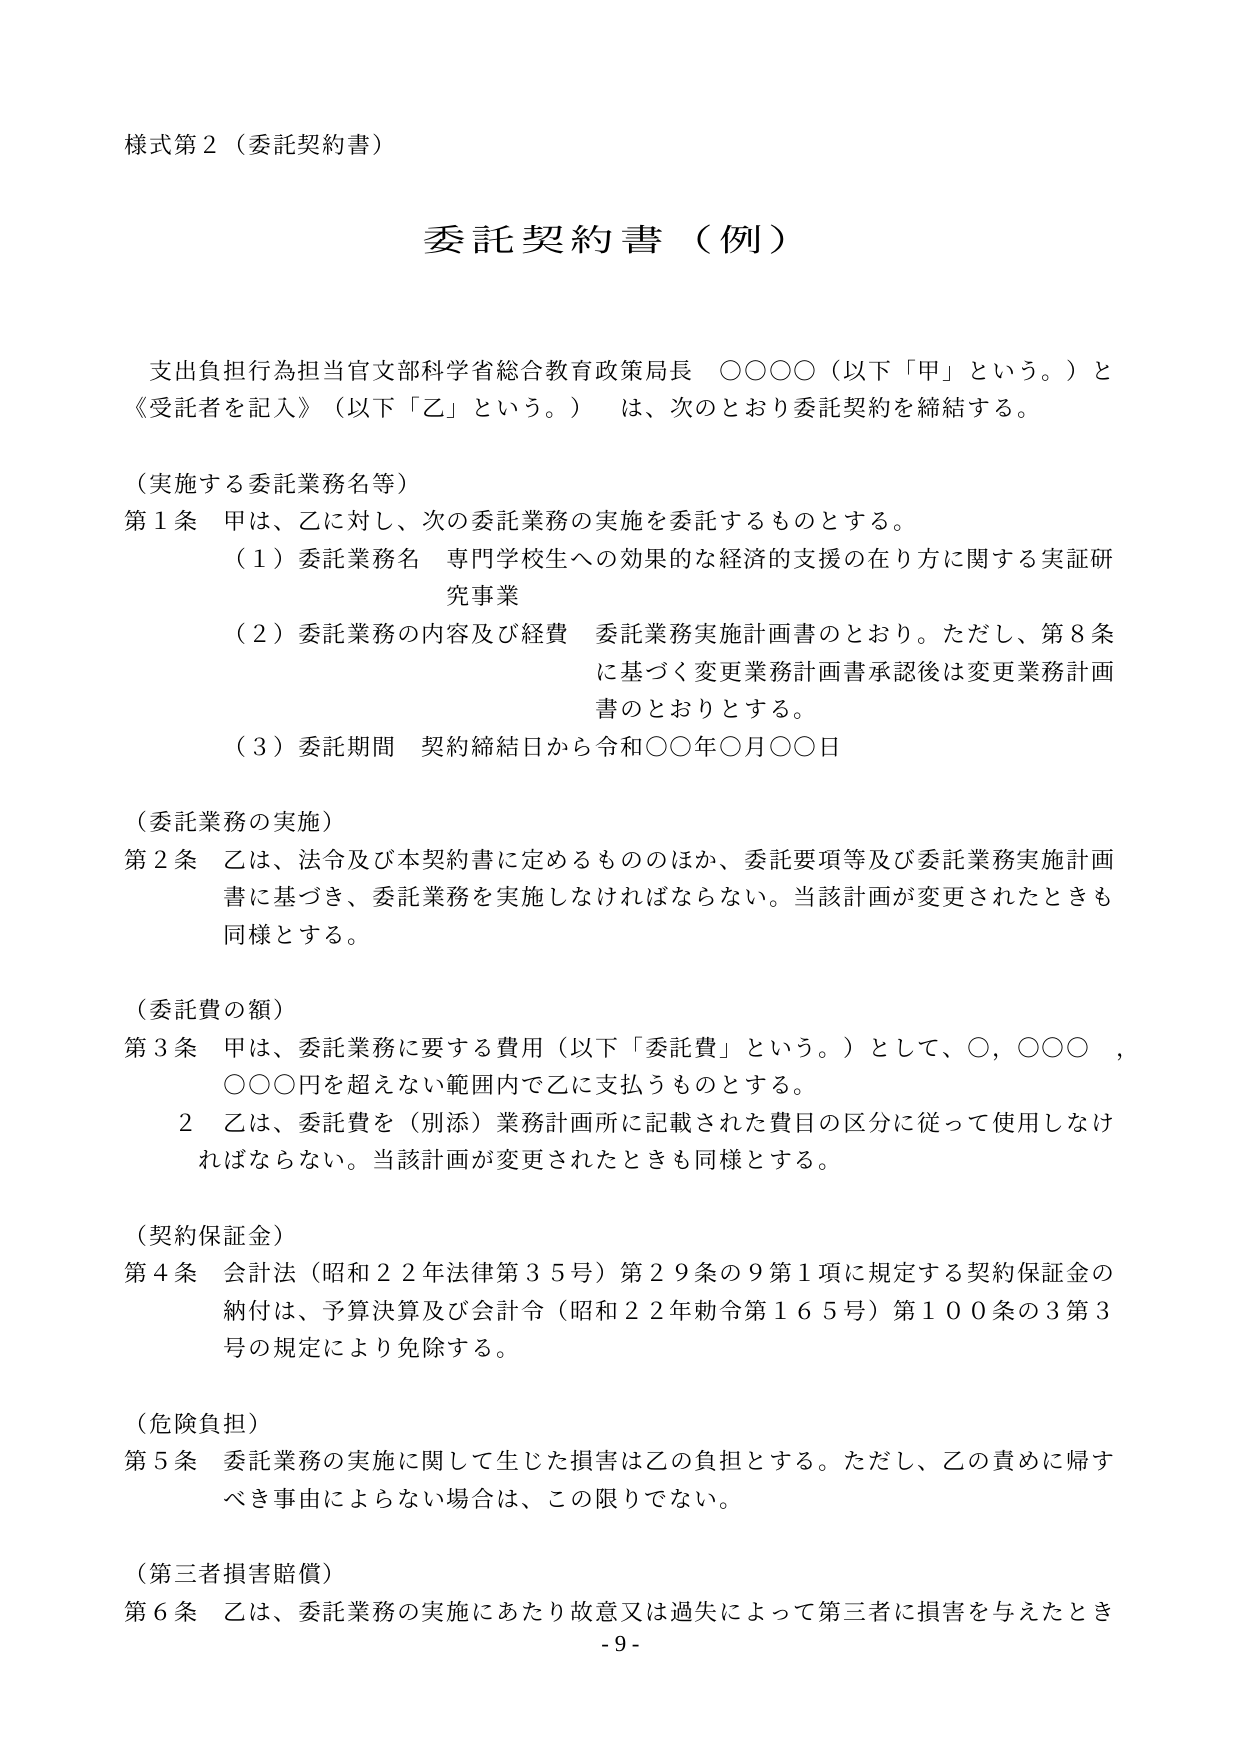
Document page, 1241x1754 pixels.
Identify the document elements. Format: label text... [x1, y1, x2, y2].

text （委託業務の実施） [124, 802, 1116, 839]
text ２ 乙は、委託費を（別添）業務計画所に記載された費目の区分に従って使用しなければならない。当該計画が変更されたときも同様とする。 [124, 1103, 1116, 1178]
text 様式第２（委託契約書） [124, 125, 1116, 162]
text （契約保証金） [124, 1215, 1116, 1253]
text （危険負担） [124, 1403, 1116, 1441]
text （委託費の額） [124, 990, 1116, 1027]
text （実施する委託業務名等） [124, 463, 1116, 501]
text 第２条 乙は、法令及び本契約書に定めるもののほか、委託要項等及び委託業務実施計画書に基づき、委託業務を実施しなければならない。当該計画が変更されたときも同様とする。 [124, 839, 1116, 952]
text （第三者損害賠償） [124, 1554, 1116, 1591]
text 委託契約書（例） [124, 200, 1116, 275]
text 第５条 委託業務の実施に関して生じた損害は乙の負担とする。ただし、乙の責めに帰すべき事由によらない場合は、この限りでない。 [124, 1441, 1116, 1516]
text （２）委託業務の内容及び経費 委託業務実施計画書のとおり。ただし、第８条に基づく変更業務計画書承認後は変更業務計画書のとおりとする。 [199, 614, 1116, 727]
text 第３条 甲は、委託業務に要する費用（以下「委託費」という。）として、○，○○○ ，○○○円を超えない範囲内で乙に支払うものとする。 [124, 1027, 1116, 1103]
text （３）委託期間 契約締結日から令和○○年○月○○日 [199, 727, 1116, 764]
text 第１条 甲は、乙に対し、次の委託業務の実施を委託するものとする。 [124, 501, 1116, 538]
text 第４条 会計法（昭和２２年法律第３５号）第２９条の９第１項に規定する契約保証金の納付は、予算決算及び会計令（昭和２２年勅令第１６５号）第１００条の３第３号の規定により免除する。 [124, 1253, 1116, 1366]
text （１）委託業務名 専門学校生への効果的な経済的支援の在り方に関する実証研究事業 [199, 538, 1116, 614]
text 支出負担行為担当官文部科学省総合教育政策局長 ○○○○（以下「甲」という。）と《受託者を記入》（以下「乙」という。） は、次のとおり委託契約を締結する。 [124, 351, 1116, 426]
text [124, 1591, 1116, 1629]
